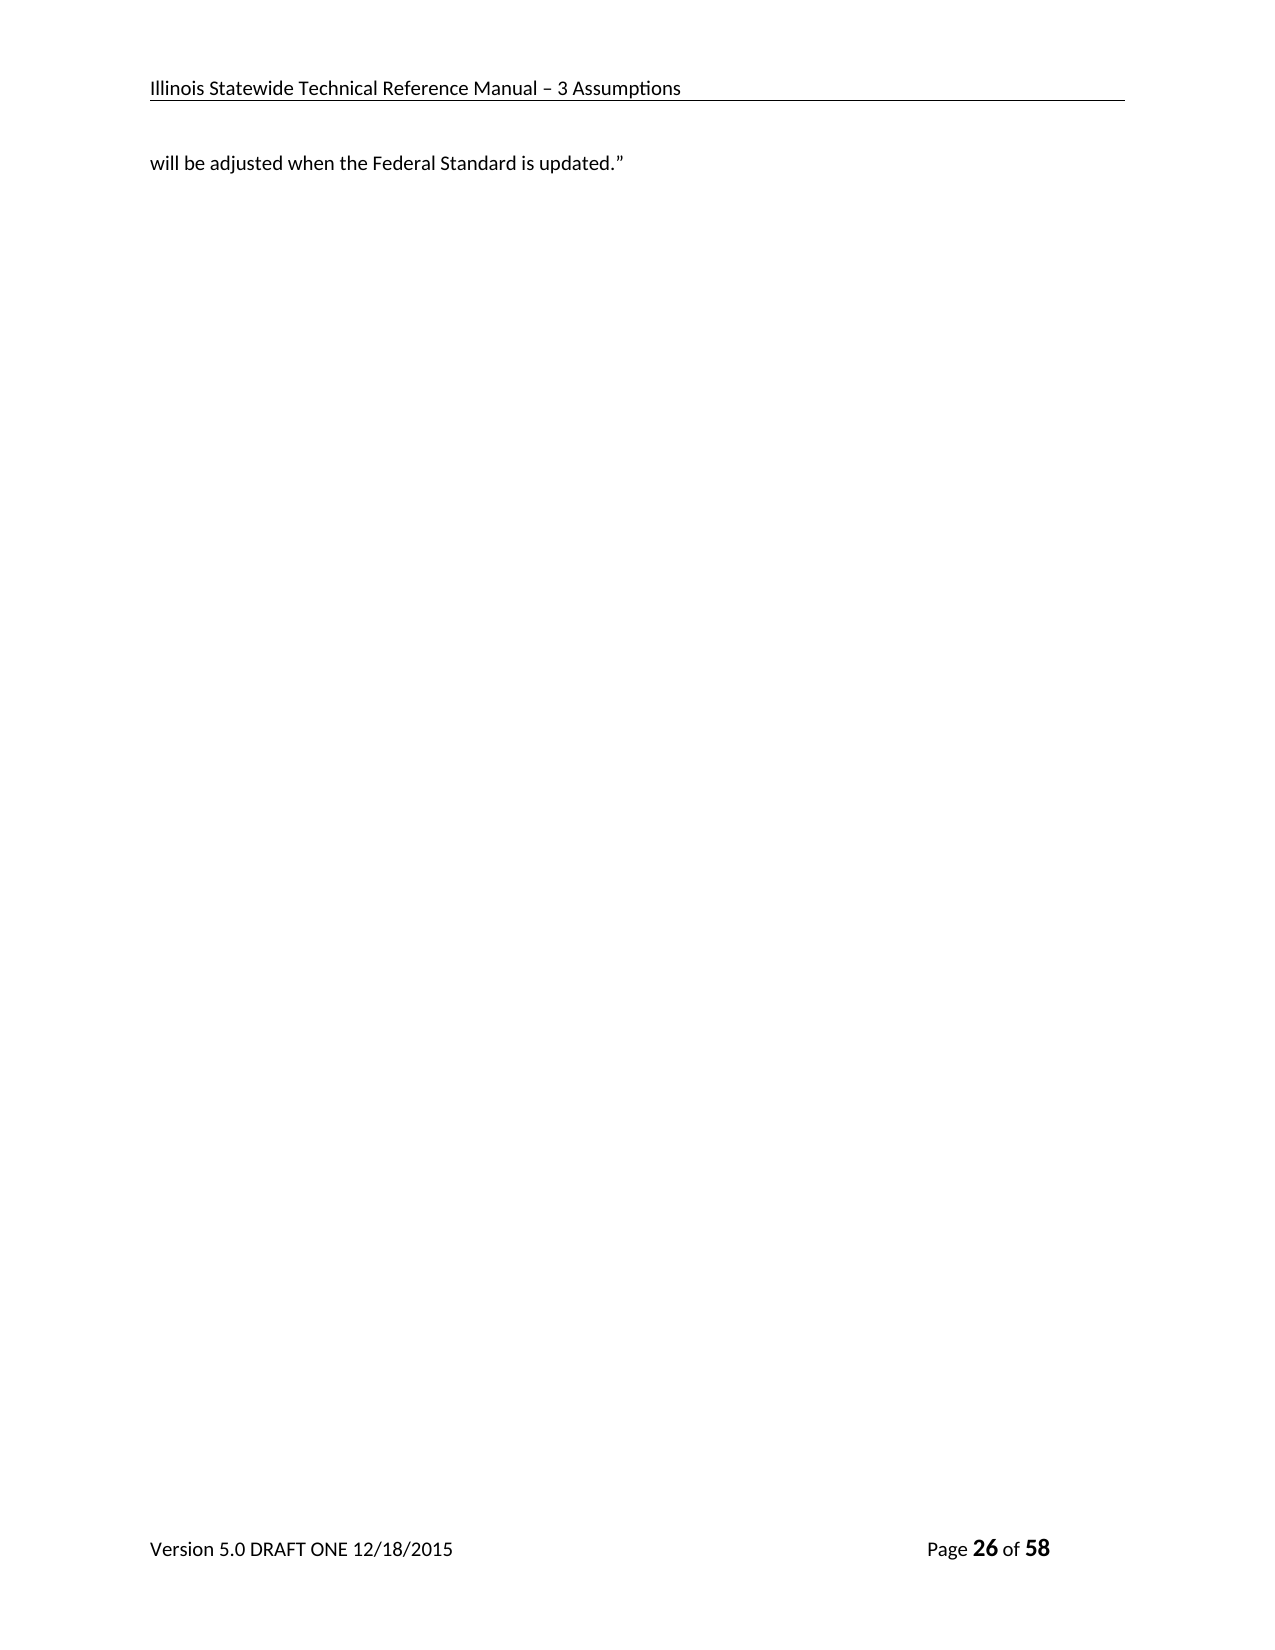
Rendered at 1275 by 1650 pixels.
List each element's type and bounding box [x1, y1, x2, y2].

text [150, 150, 1125, 175]
